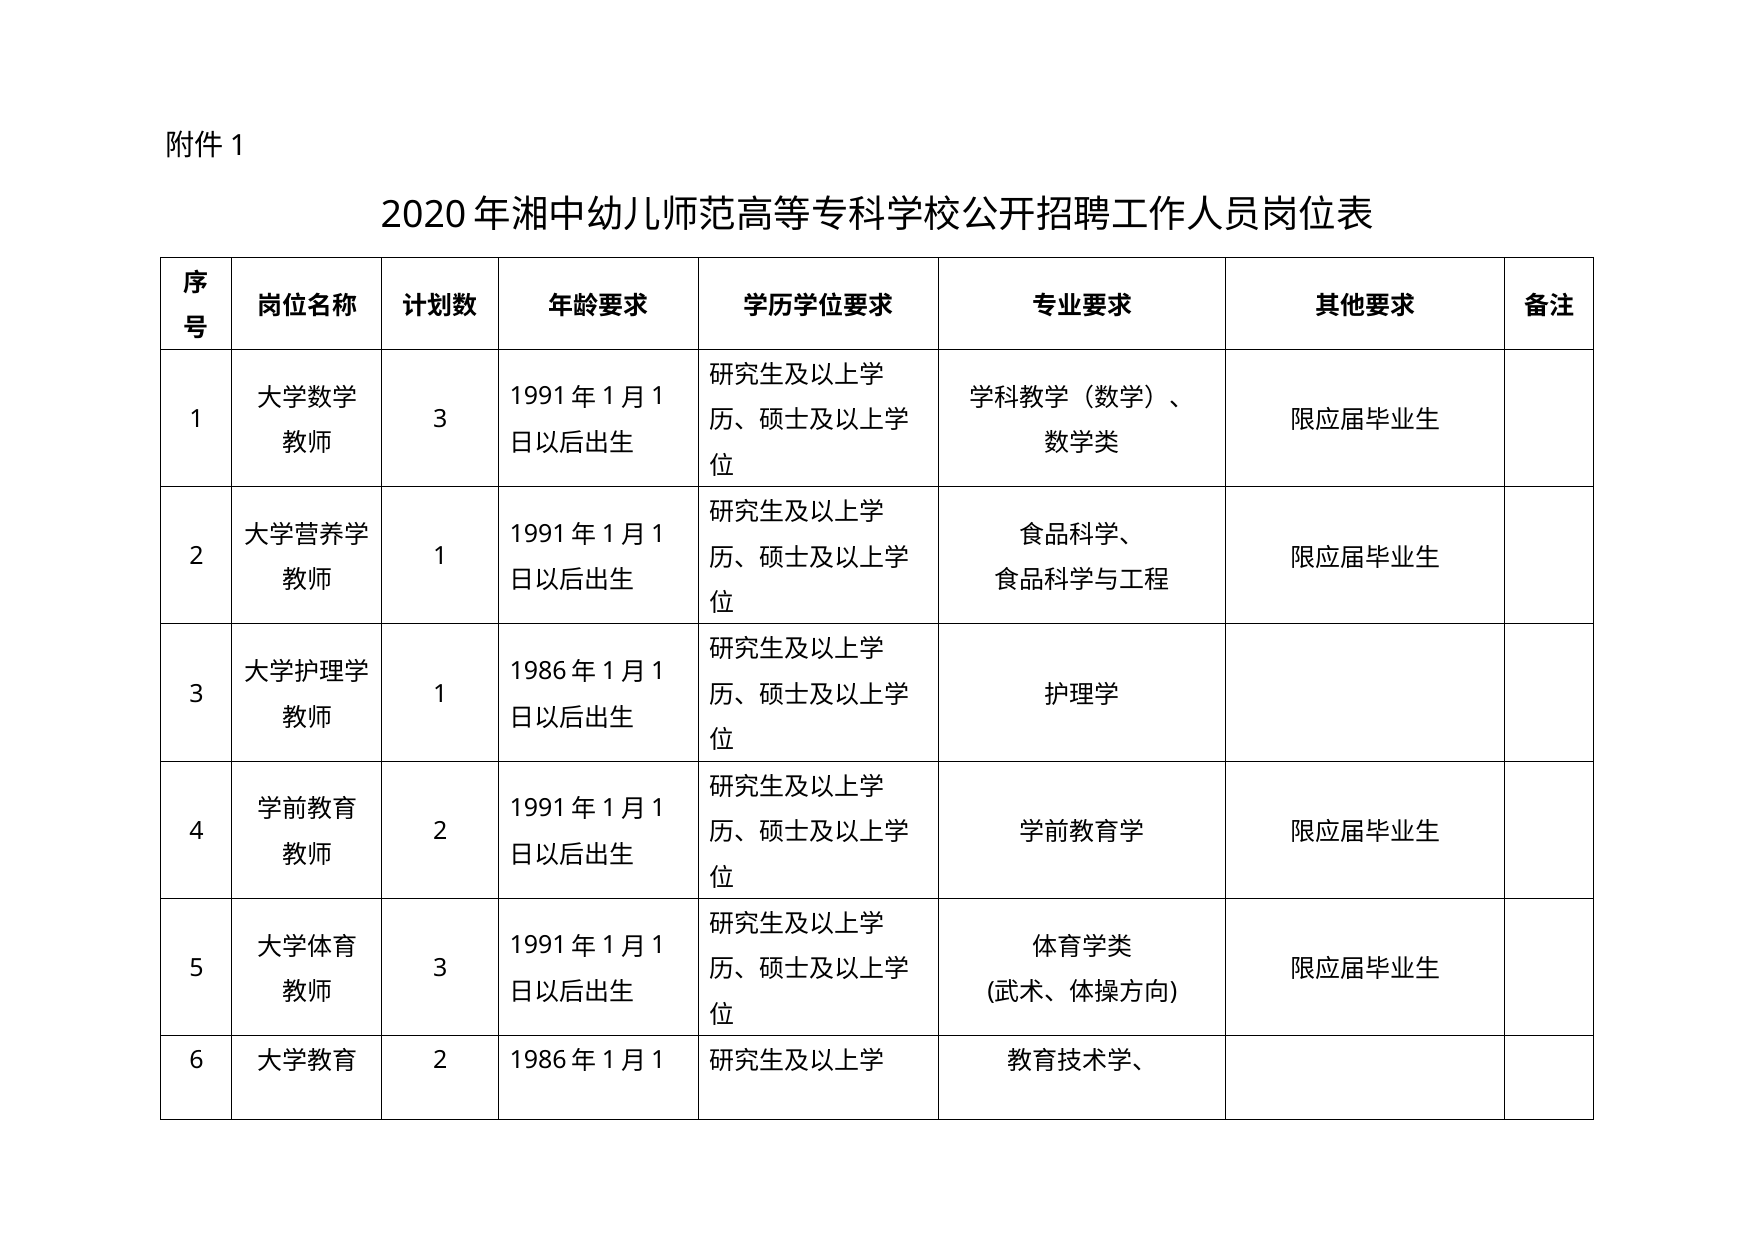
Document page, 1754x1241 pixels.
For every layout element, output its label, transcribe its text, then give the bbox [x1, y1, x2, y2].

table_cell [1505, 624, 1593, 761]
table_header 备注 [1505, 258, 1593, 349]
table_cell 6 [161, 1036, 231, 1119]
table_cell 限应届毕业生 [1226, 762, 1504, 898]
table_cell 学科教学（数学）、 数学类 [939, 350, 1225, 486]
table_cell [1505, 1036, 1593, 1119]
table_cell 限应届毕业生 [1226, 899, 1504, 1035]
table_cell [1505, 487, 1593, 623]
table_cell 2 [382, 762, 498, 898]
table_cell 限应届毕业生 [1226, 350, 1504, 486]
table_cell 限应届毕业生 [1226, 487, 1504, 623]
table_cell 4 [161, 762, 231, 898]
text 附件1 [165, 121, 1589, 166]
table_header 学历学位要求 [699, 258, 938, 349]
table_cell [1505, 762, 1593, 898]
table_cell 研究生及以上学历、硕士及以上学位 [699, 350, 938, 486]
table_cell 2 [382, 1036, 498, 1119]
table_cell 研究生及以上学历、硕士及以上学位 [699, 762, 938, 898]
table_cell 研究生及以上学历、硕士及以上学位 [699, 899, 938, 1035]
table_header 岗位名称 [232, 258, 381, 349]
table_cell 1991年1月1日以后出生 [499, 487, 698, 623]
table_header 专业要求 [939, 258, 1225, 349]
table_cell 2 [161, 487, 231, 623]
table_cell 食品科学、 食品科学与工程 [939, 487, 1225, 623]
table_cell 研究生及以上学历、硕士及以上学位 [699, 624, 938, 761]
table_cell 1986年1月1日以后出生 [499, 1036, 698, 1119]
table_cell 5 [161, 899, 231, 1035]
table_cell 3 [382, 899, 498, 1035]
table_cell 教育技术学、 职业技术教育学、 现代教育技术学 [939, 1036, 1225, 1119]
table_cell 1991年1月1日以后出生 [499, 899, 698, 1035]
table_cell 3 [161, 624, 231, 761]
table_cell 1991年1月1日以后出生 [499, 350, 698, 486]
table_cell 大学护理学教师 [232, 624, 381, 761]
table_cell 1991年1月1日以后出生 [499, 762, 698, 898]
table_cell 体育学类 (武术、体操方向) [939, 899, 1225, 1035]
table_header 年龄要求 [499, 258, 698, 349]
table_cell 大学营养学教师 [232, 487, 381, 623]
table_cell 3 [382, 350, 498, 486]
table_cell [1226, 624, 1504, 761]
table_cell 1986年1月1日以后出生 [499, 624, 698, 761]
table_cell 1 [161, 350, 231, 486]
table_cell 护理学 [939, 624, 1225, 761]
table_cell 研究生及以上学历、硕士及以上学位 [699, 1036, 938, 1119]
table_cell 大学教育 技术学教师 [232, 1036, 381, 1119]
table_cell 1 [382, 624, 498, 761]
table_cell [1226, 1036, 1504, 1119]
table_header 其他要求 [1226, 258, 1504, 349]
table_cell [1505, 350, 1593, 486]
table_cell 大学体育 教师 [232, 899, 381, 1035]
table_header 序号 [161, 258, 231, 349]
table_cell 大学数学 教师 [232, 350, 381, 486]
table_cell 研究生及以上学历、硕士及以上学位 [699, 487, 938, 623]
table_cell 学前教育 教师 [232, 762, 381, 898]
table_cell 1 [382, 487, 498, 623]
text 2020年湘中幼儿师范高等专科学校公开招聘工作人员岗位表 [165, 166, 1589, 257]
table_header 计划数 [382, 258, 498, 349]
table_cell 学前教育学 [939, 762, 1225, 898]
table_cell [1505, 899, 1593, 1035]
